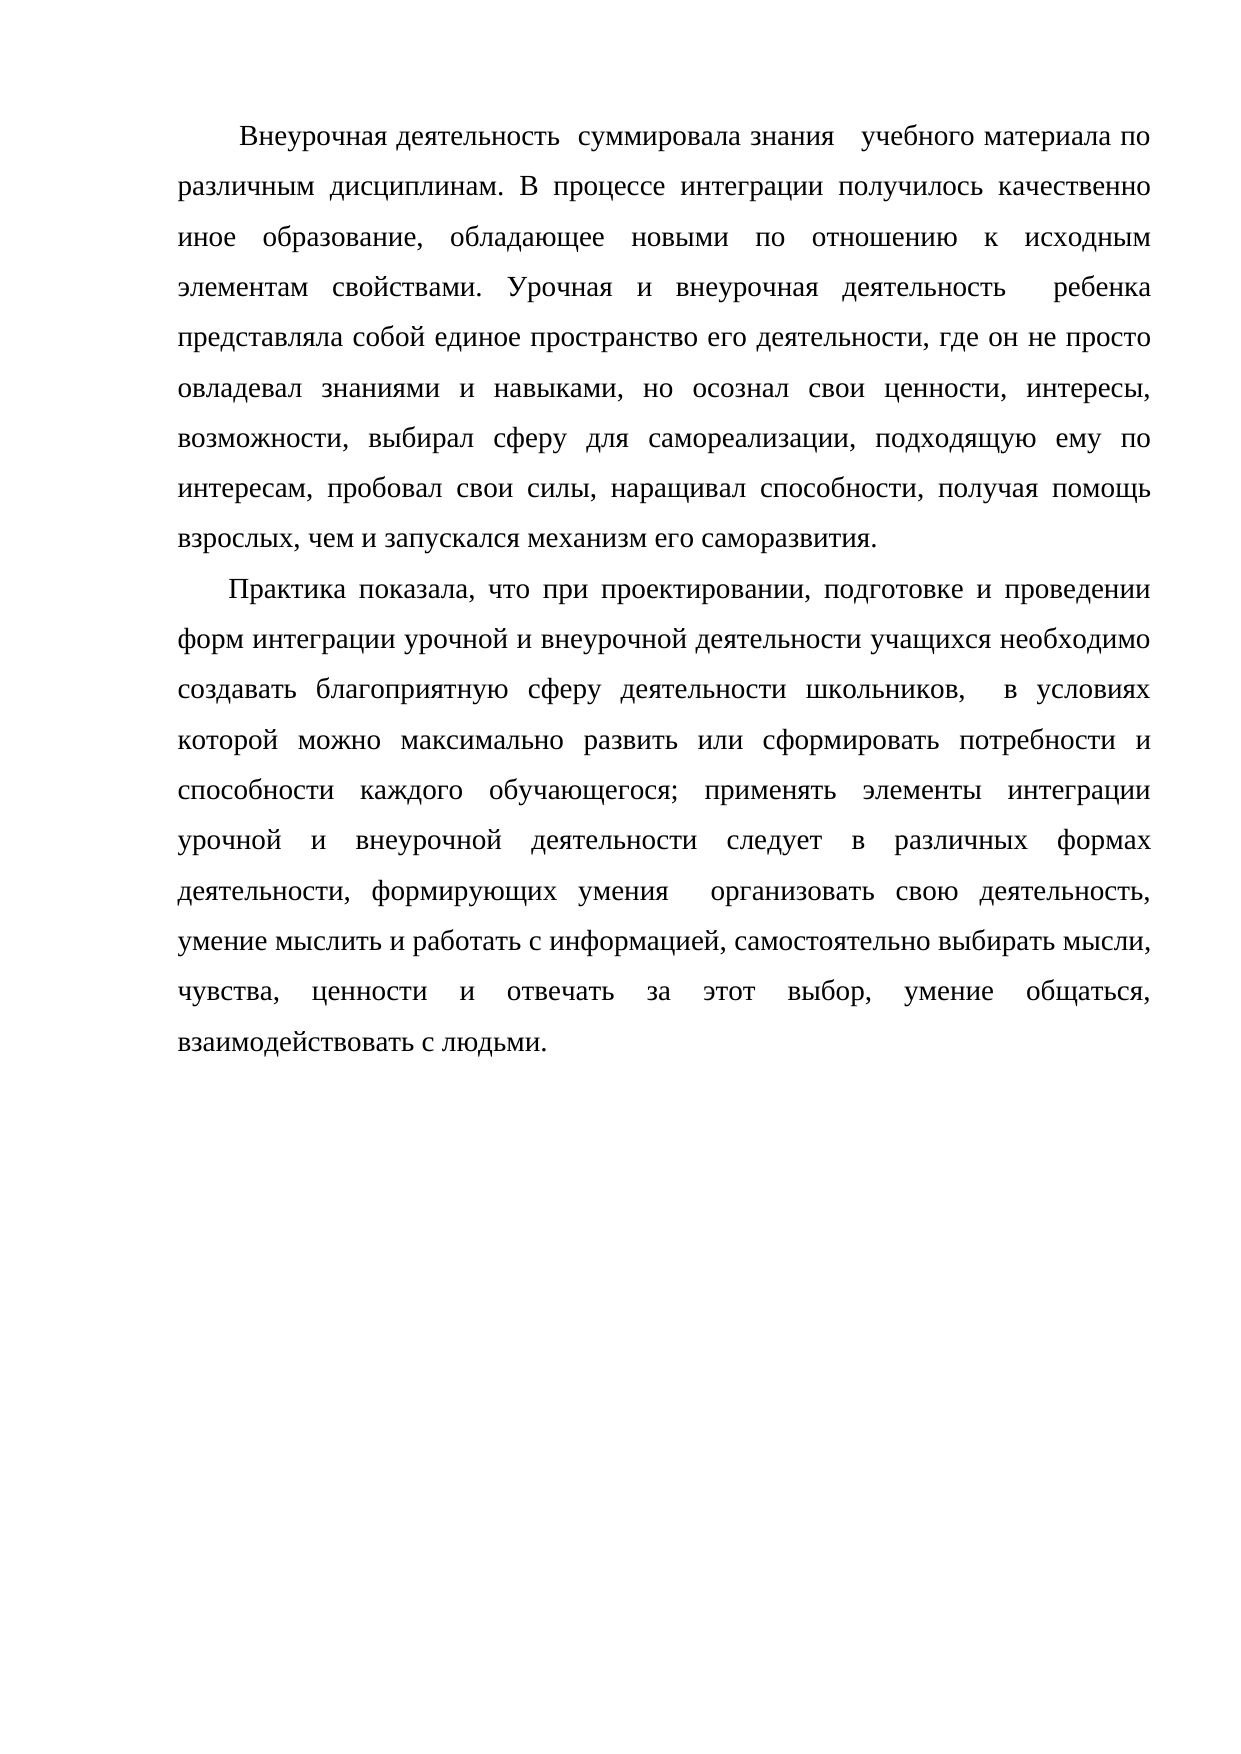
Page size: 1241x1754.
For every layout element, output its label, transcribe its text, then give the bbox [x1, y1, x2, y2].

text Практика показала, что при проектировании, подготовке и проведении форм интеграции урочной и внеурочной деятельности учащихся необходимо создавать благоприятную сферу деятельности школьников, в условиях которой можно максимально развить или сформировать потребности и способности каждого обучающегося; применять элементы интеграции урочной и внеурочной деятельности следует в различных формах деятельности, формирующих умения организовать свою деятельность, умение мыслить и работать с информацией, самостоятельно выбирать мысли, чувства, ценности и отвечать за этот выбор, умение общаться, взаимодействовать с людьми. [177, 571, 1152, 1057]
text Внеурочная деятельность суммировала знания учебного материала по различным дисциплинам. В процессе интеграции получилось качественно иное образование, обладающее новыми по отношению к исходным элементам свойствами. Урочная и внеурочная деятельность ребенка представляла собой единое пространство его деятельности, где он не просто овладевал знаниями и навыками, но осознал свои ценности, интересы, возможности, выбирал сферу для самореализации, подходящую ему по интересам, пробовал свои силы, наращивал способности, получая помощь взрослых, чем и запускался механизм его саморазвития. [177, 118, 1152, 554]
